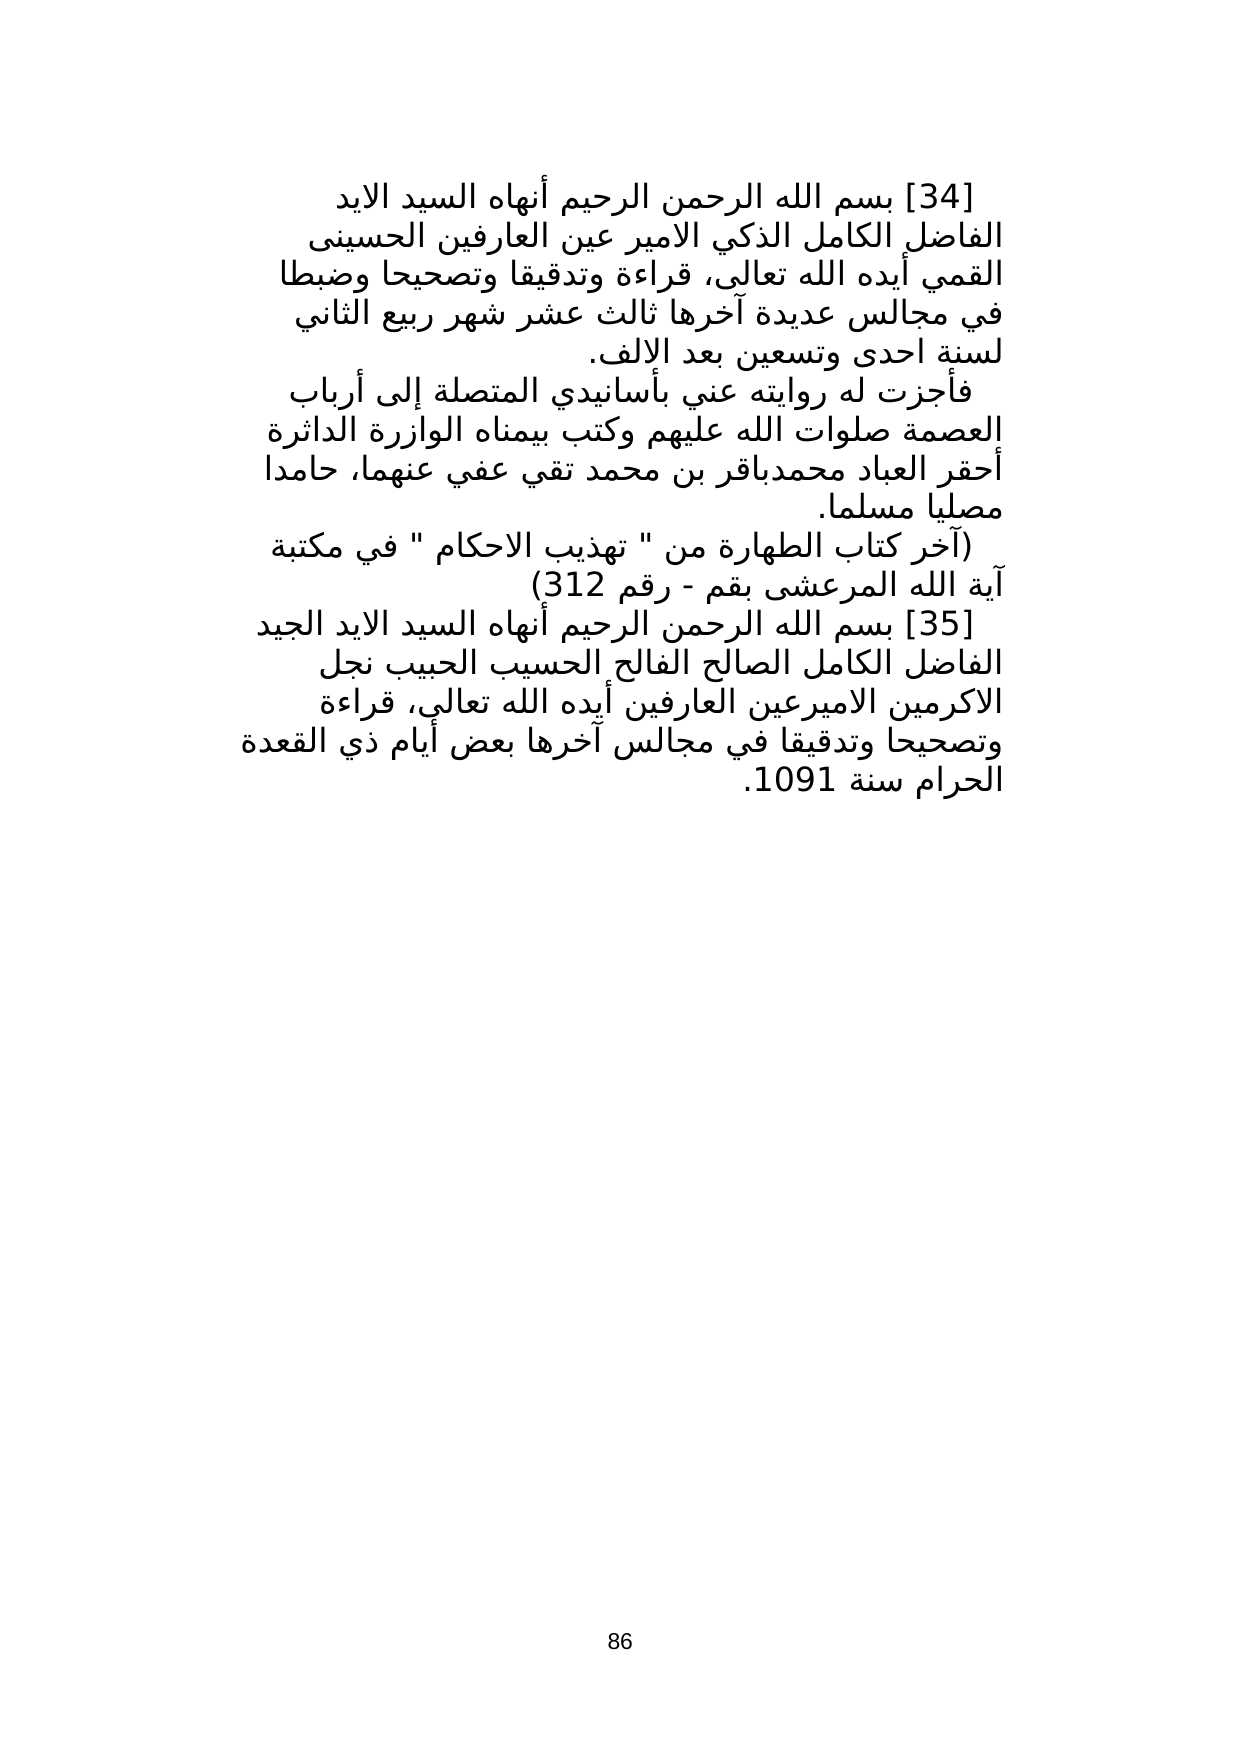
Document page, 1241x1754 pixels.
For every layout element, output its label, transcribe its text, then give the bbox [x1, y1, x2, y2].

text فأجزت له روايته عني بأسانيدي المتصلة إلى أرباب العصمة صلوات الله عليهم وكتب بيمناه الوازرة الداثرة أحقر العباد محمدباقر بن محمد تقي عفي عنهما، حامدا مصليا مسلما. [236, 371, 1004, 527]
text [35] بسم الله الرحمن الرحيم أنهاه السيد الايد الجيد الفاضل الكامل الصالح الفالح الحسيب الحبيب نجل الاكرمين الاميرعين العارفين أيده الله تعالى، قراء‌ة وتصحيحا وتدقيقا في مجالس آخرها بعض أيام ذي القعدة الحرام سنة 1091. [236, 604, 1004, 799]
text [34] بسم الله الرحمن الرحيم أنهاه السيد الايد الفاضل الكامل الذكي الامير عين العارفين الحسينى القمي أيده الله تعالى، قراء‌ة وتدقيقا وتصحيحا وضبطا في مجالس عديدة آخرها ثالث عشر شهر ربيع الثاني لسنة احدى وتسعين بعد الالف. [236, 177, 1004, 371]
text (آخر كتاب الطهارة من " تهذيب الاحكام " في مكتبة آية الله المرعشى بقم - رقم 312) [236, 527, 1004, 604]
